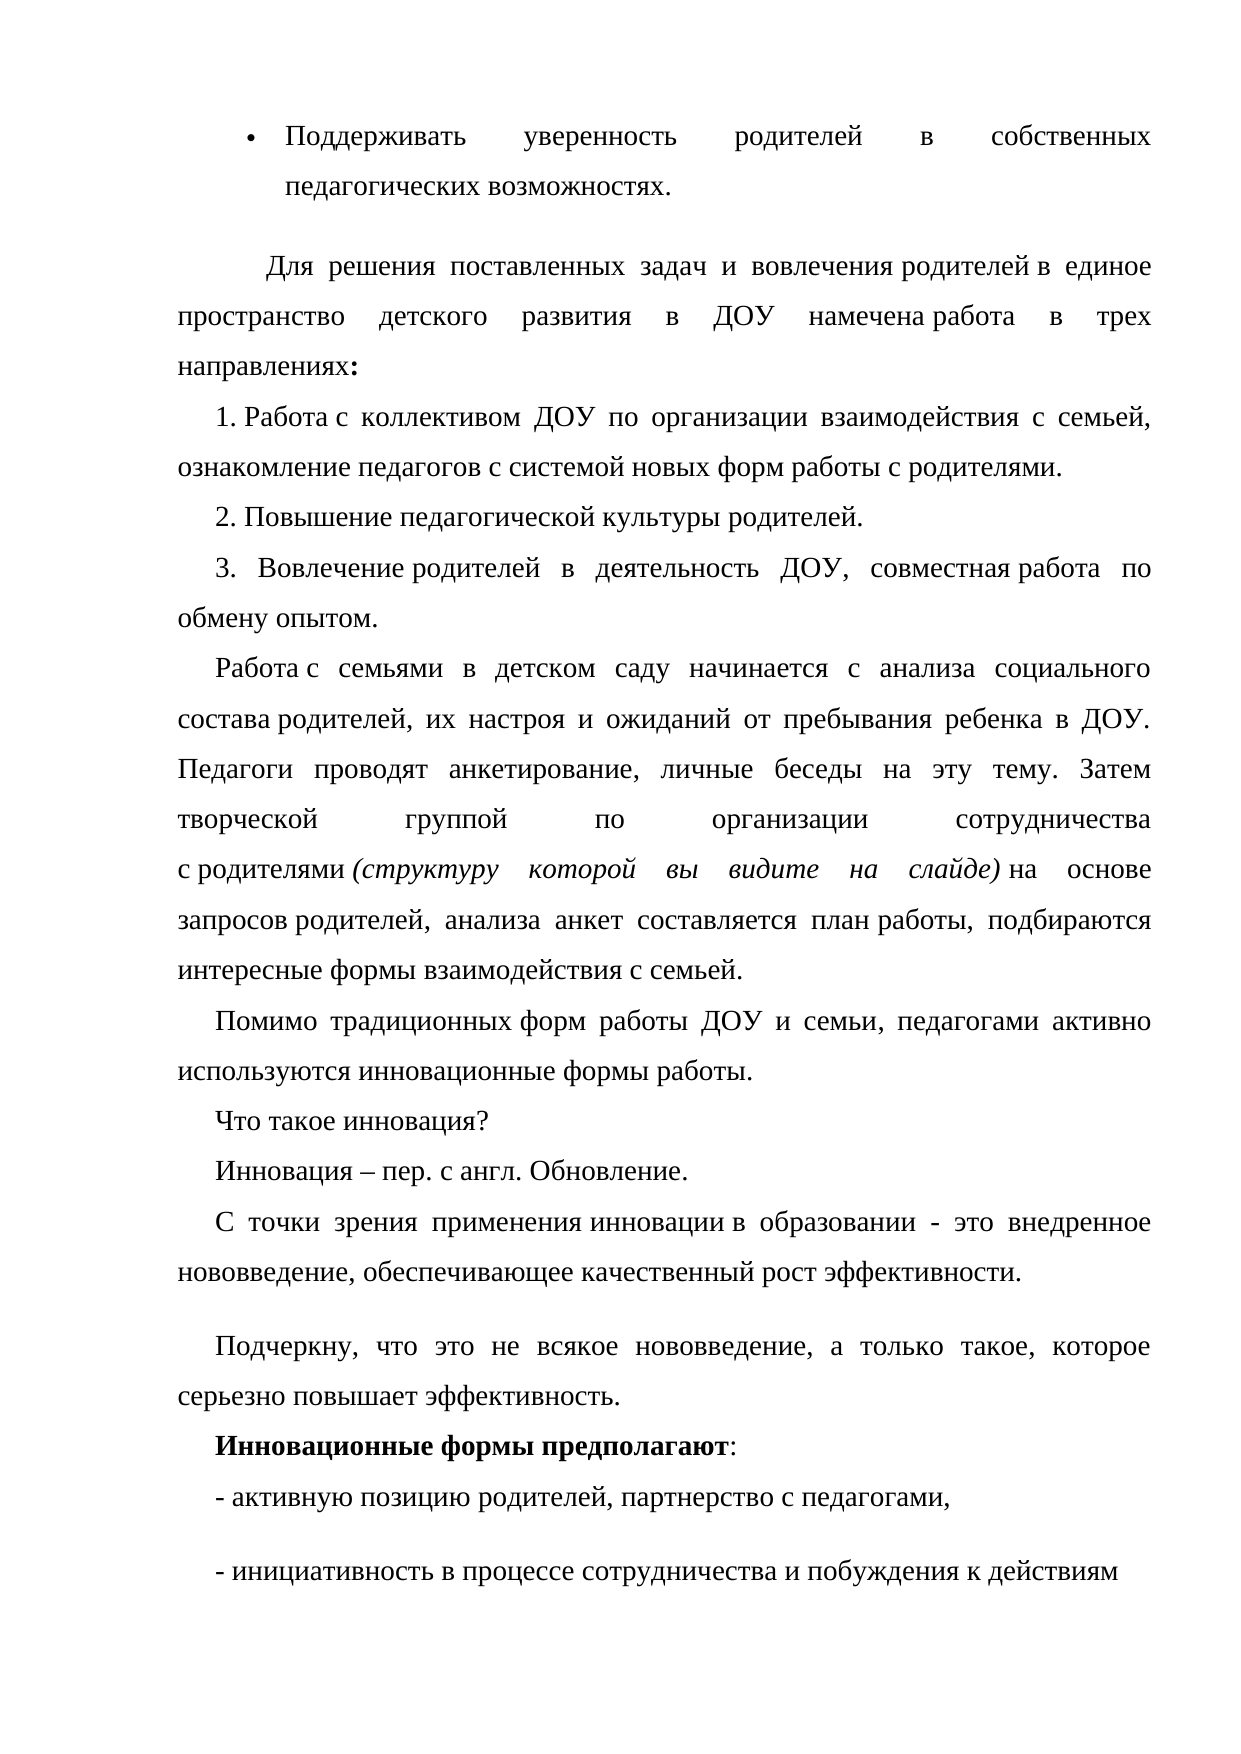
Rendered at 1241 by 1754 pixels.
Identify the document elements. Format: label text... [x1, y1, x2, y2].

list Поддерживать уверенность родителей в собственных педагогических возможностях. [247, 118, 1152, 202]
text - инициативность в процессе сотрудничества и побуждения к действиям [177, 1553, 1152, 1586]
text Инновационные формы предполагают: [177, 1428, 1152, 1462]
text Помимо традиционных форм работы ДОУ и семьи, педагогами активно используются инновационные формы работы. [177, 1003, 1152, 1086]
text 1. Работа с коллективом ДОУ по организации взаимодействия с семьей, ознакомление педагогов с системой новых форм работы с родителями. [177, 399, 1152, 483]
text 2. Повышение педагогической культуры родителей. [177, 499, 1152, 533]
text - активную позицию родителей, партнерство с педагогами, [177, 1479, 1152, 1512]
text Работа с семьями в детском саду начинается с анализа социального состава родителей, их настроя и ожиданий от пребывания ребенка в ДОУ. Педагоги проводят анкетирование, личные беседы на эту тему. Затем творческой группой по организации сотрудничества с родителями (структуру которой вы видите на слайде) на основе запросов родителей, анализа анкет составляется план работы, подбираются интересные формы взаимодействия с семьей. [177, 650, 1152, 986]
text 3. Вовлечение родителей в деятельность ДОУ, совместная работа по обмену опытом. [177, 550, 1152, 634]
text Что такое инновация? [177, 1103, 1152, 1137]
text Для решения поставленных задач и вовлечения родителей в единое пространство детского развития в ДОУ намечена работа в трех направлениях: [177, 248, 1152, 382]
text Подчеркну, что это не всякое нововведение, а только такое, которое серьезно повышает эффективность. [177, 1328, 1152, 1412]
text С точки зрения применения инновации в образовании - это внедренное нововведение, обеспечивающее качественный рост эффективности. [177, 1204, 1152, 1288]
text Инновация – пер. с англ. Обновление. [177, 1153, 1152, 1187]
